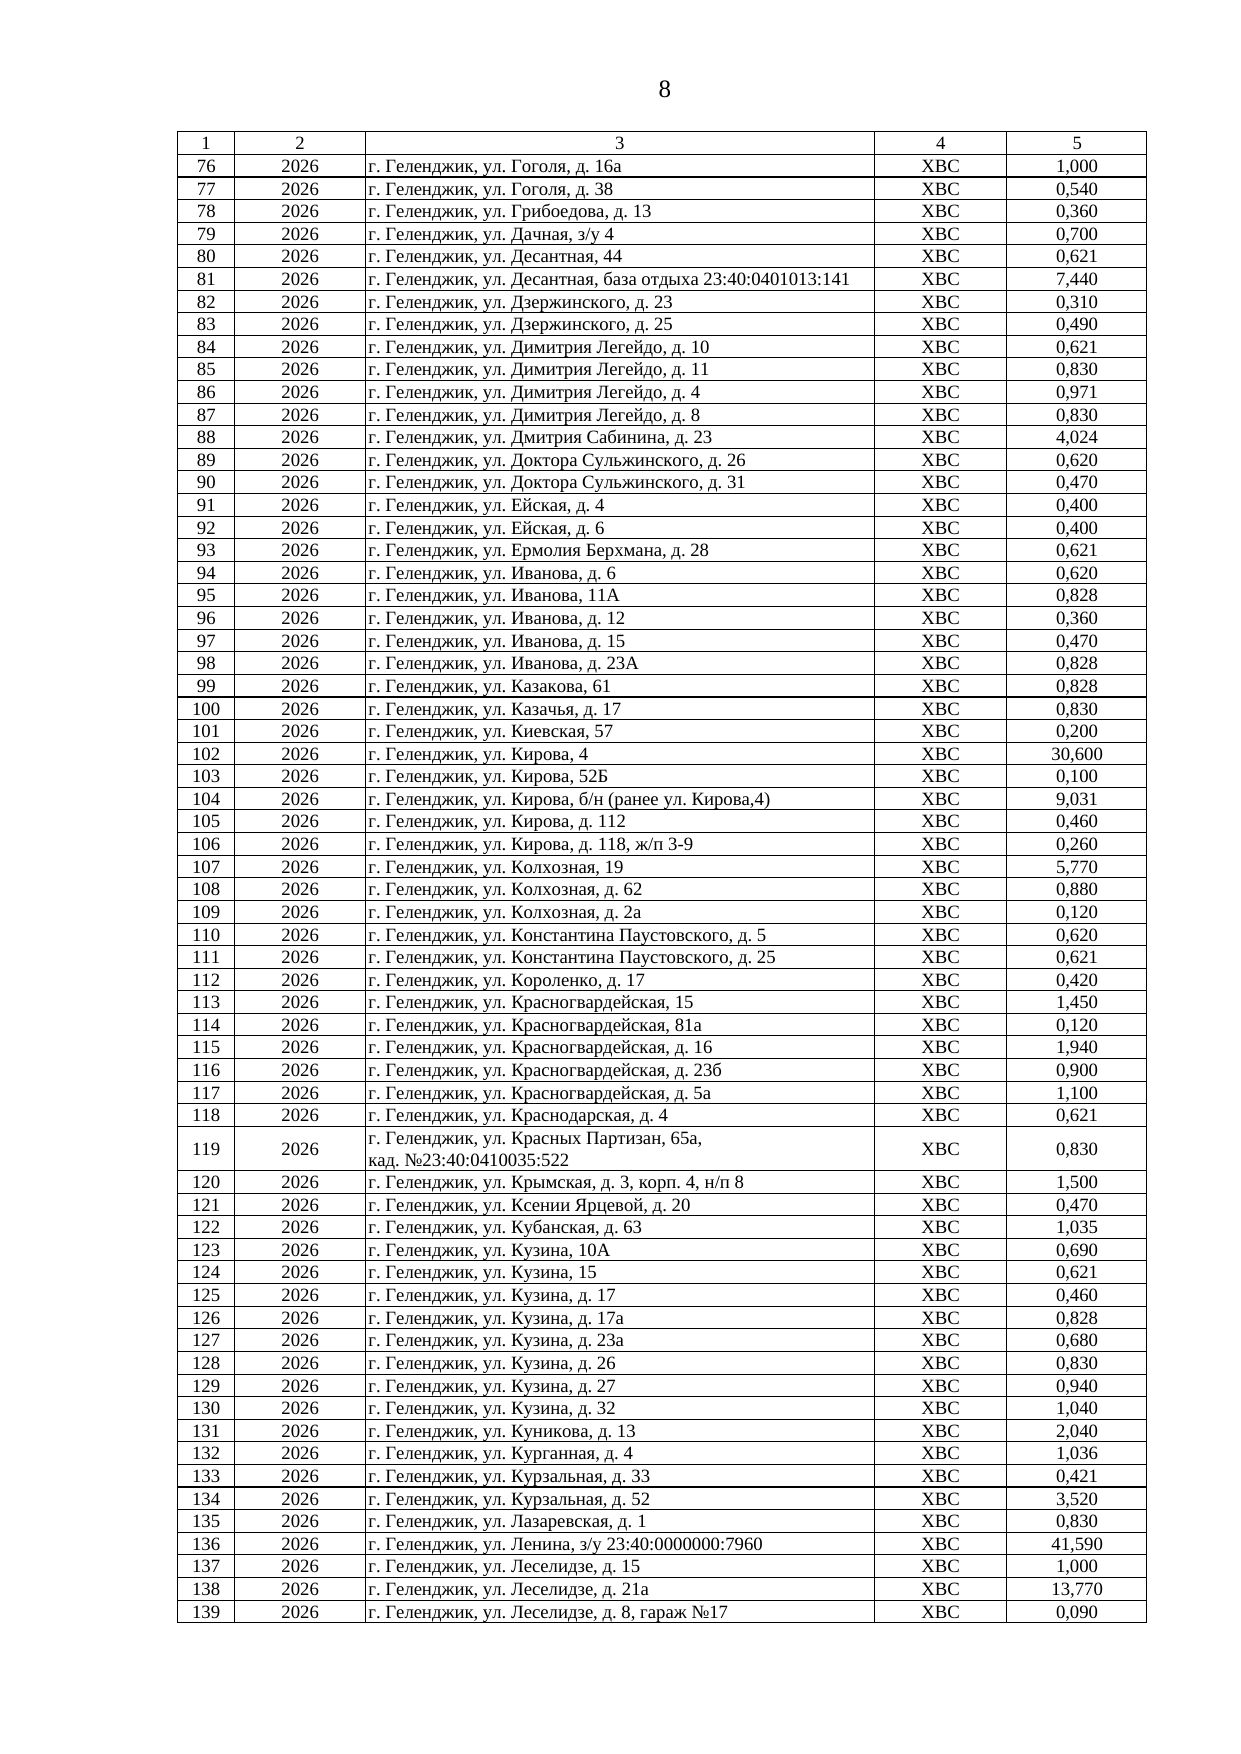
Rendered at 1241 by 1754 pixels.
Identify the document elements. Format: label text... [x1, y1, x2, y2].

table_header 4 [875, 132, 1006, 154]
table_cell 2026 [235, 765, 365, 787]
table_cell ХВС [875, 946, 1006, 968]
table_cell ХВС [875, 1194, 1006, 1215]
table_cell 2026 [235, 1307, 365, 1328]
table_cell 2026 [235, 946, 365, 968]
table_cell 0,900 [1007, 1059, 1146, 1081]
table_cell 2026 [235, 1216, 365, 1238]
table_cell г. Геленджик, ул. Кузина, д. 27 [366, 1375, 874, 1396]
table_cell 102 [178, 743, 234, 764]
table_cell 0,421 [1007, 1465, 1146, 1486]
table_cell 0,880 [1007, 878, 1146, 900]
table_cell ХВС [875, 924, 1006, 945]
table_cell ХВС [875, 155, 1006, 176]
table_cell г. Геленджик, ул. Куникова, д. 13 [366, 1420, 874, 1441]
table_cell г. Геленджик, ул. Красногвардейская, 81а [366, 1014, 874, 1035]
table_cell 0,540 [1007, 178, 1146, 199]
table_cell 2026 [235, 1397, 365, 1419]
table_cell 97 [178, 630, 234, 651]
table_cell ХВС [875, 698, 1006, 719]
table_cell 30,600 [1007, 743, 1146, 764]
table_cell 2026 [235, 924, 365, 945]
table_cell ХВС [875, 245, 1006, 267]
table_cell ХВС [875, 720, 1006, 742]
table_cell ХВС [875, 1104, 1006, 1126]
table_cell 2026 [235, 223, 365, 244]
table_cell 0,830 [1007, 1352, 1146, 1373]
table_cell г. Геленджик, ул. Красных Партизан, 65а, кад. №23:40:0410035:522 [366, 1127, 874, 1170]
table_cell ХВС [875, 1127, 1006, 1170]
table_cell 2026 [235, 1578, 365, 1599]
table_cell 2026 [235, 856, 365, 877]
table_header 2 [235, 132, 365, 154]
table_cell ХВС [875, 313, 1006, 335]
table_cell г. Геленджик, ул. Иванова, д. 23А [366, 652, 874, 674]
table_cell 126 [178, 1307, 234, 1328]
table_cell г. Геленджик, ул. Казакова, 61 [366, 675, 874, 696]
table_cell 2026 [235, 675, 365, 696]
table_cell 79 [178, 223, 234, 244]
table_cell 0,830 [1007, 358, 1146, 380]
table_cell 2026 [235, 245, 365, 267]
table_cell г. Геленджик, ул. Ксении Ярцевой, д. 20 [366, 1194, 874, 1215]
table_cell 118 [178, 1104, 234, 1126]
table_cell ХВС [875, 1352, 1006, 1373]
table_cell 81 [178, 268, 234, 289]
table_cell 100 [178, 698, 234, 719]
table_cell ХВС [875, 1307, 1006, 1328]
table_cell ХВС [875, 336, 1006, 357]
table_cell 0,470 [1007, 630, 1146, 651]
table_cell 2026 [235, 810, 365, 832]
table_cell 0,830 [1007, 1127, 1146, 1170]
table_cell 115 [178, 1036, 234, 1058]
table_cell 2026 [235, 1127, 365, 1170]
table_cell 2026 [235, 449, 365, 470]
table_cell 1,000 [1007, 1555, 1146, 1577]
table_cell 80 [178, 245, 234, 267]
table_cell 0,470 [1007, 1194, 1146, 1215]
table_cell 86 [178, 381, 234, 402]
table_cell ХВС [875, 1555, 1006, 1577]
table_cell ХВС [875, 765, 1006, 787]
table_cell 2026 [235, 1329, 365, 1351]
table_cell 136 [178, 1533, 234, 1554]
table_cell г. Геленджик, ул. Иванова, 11А [366, 584, 874, 606]
table_cell г. Геленджик, ул. Гоголя, д. 16а [366, 155, 874, 176]
table_cell 125 [178, 1284, 234, 1306]
table_cell 0,090 [1007, 1601, 1146, 1622]
table_cell 83 [178, 313, 234, 335]
table_cell 0,680 [1007, 1329, 1146, 1351]
table_cell ХВС [875, 630, 1006, 651]
table_cell г. Геленджик, ул. Дзержинского, д. 23 [366, 291, 874, 312]
table_cell г. Геленджик, ул. Короленко, д. 17 [366, 969, 874, 990]
table_cell 2026 [235, 901, 365, 922]
table_cell 1,000 [1007, 155, 1146, 176]
table_cell 2026 [235, 517, 365, 538]
table_cell 2,040 [1007, 1420, 1146, 1441]
table_cell ХВС [875, 901, 1006, 922]
table_cell 1,035 [1007, 1216, 1146, 1238]
table_cell 101 [178, 720, 234, 742]
table_cell г. Геленджик, ул. Кирова, д. 112 [366, 810, 874, 832]
table_cell 0,830 [1007, 698, 1146, 719]
table_cell ХВС [875, 449, 1006, 470]
table_cell г. Геленджик, ул. Гоголя, д. 38 [366, 178, 874, 199]
table_cell ХВС [875, 178, 1006, 199]
table_cell 2026 [235, 313, 365, 335]
table_cell 2026 [235, 720, 365, 742]
table_cell 139 [178, 1601, 234, 1622]
table_cell 2026 [235, 494, 365, 516]
table_cell г. Геленджик, ул. Курзальная, д. 52 [366, 1488, 874, 1509]
table_cell г. Геленджик, ул. Ейская, д. 4 [366, 494, 874, 516]
table_cell г. Геленджик, ул. Крымская, д. 3, корп. 4, н/п 8 [366, 1171, 874, 1193]
table_cell 2026 [235, 336, 365, 357]
table_cell 0,690 [1007, 1239, 1146, 1260]
table_cell ХВС [875, 358, 1006, 380]
table_cell г. Геленджик, ул. Димитрия Легейдо, д. 11 [366, 358, 874, 380]
table_cell 2026 [235, 1510, 365, 1532]
table_cell 87 [178, 404, 234, 425]
table_cell ХВС [875, 494, 1006, 516]
table_cell 2026 [235, 1284, 365, 1306]
table_cell ХВС [875, 652, 1006, 674]
table_cell 2026 [235, 1442, 365, 1464]
table_cell ХВС [875, 1465, 1006, 1486]
table_cell 0,830 [1007, 1510, 1146, 1532]
table_cell 0,260 [1007, 833, 1146, 854]
table_cell 91 [178, 494, 234, 516]
table_cell г. Геленджик, ул. Доктора Сульжинского, д. 26 [366, 449, 874, 470]
table_cell ХВС [875, 607, 1006, 628]
table_cell 127 [178, 1329, 234, 1351]
table_cell ХВС [875, 471, 1006, 493]
table_cell 0,700 [1007, 223, 1146, 244]
table_cell г. Геленджик, ул. Колхозная, д. 2а [366, 901, 874, 922]
table_cell г. Геленджик, ул. Десантная, 44 [366, 245, 874, 267]
table_cell 2026 [235, 426, 365, 448]
table_cell 2026 [235, 471, 365, 493]
table_cell 0,460 [1007, 1284, 1146, 1306]
table_cell ХВС [875, 810, 1006, 832]
table_cell 7,440 [1007, 268, 1146, 289]
table_cell г. Геленджик, ул. Кузина, д. 26 [366, 1352, 874, 1373]
table_cell ХВС [875, 969, 1006, 990]
table_cell г. Геленджик, ул. Кирова, 52Б [366, 765, 874, 787]
table_cell ХВС [875, 517, 1006, 538]
table_cell 9,031 [1007, 788, 1146, 809]
table_cell 5,770 [1007, 856, 1146, 877]
table_cell г. Геленджик, ул. Краснодарская, д. 4 [366, 1104, 874, 1126]
table_cell 2026 [235, 1488, 365, 1509]
table_cell 2026 [235, 584, 365, 606]
table_cell 2026 [235, 268, 365, 289]
table_cell 2026 [235, 1194, 365, 1215]
table_cell 0,360 [1007, 607, 1146, 628]
table_cell 109 [178, 901, 234, 922]
table_cell 0,621 [1007, 539, 1146, 561]
table_cell 2026 [235, 743, 365, 764]
table_cell г. Геленджик, ул. Иванова, д. 6 [366, 562, 874, 583]
table_cell г. Геленджик, ул. Димитрия Легейдо, д. 4 [366, 381, 874, 402]
table_cell 107 [178, 856, 234, 877]
table_cell 2026 [235, 200, 365, 222]
table_cell 106 [178, 833, 234, 854]
table_cell 129 [178, 1375, 234, 1396]
table_cell 2026 [235, 404, 365, 425]
table_cell 98 [178, 652, 234, 674]
table_cell г. Геленджик, ул. Ермолия Берхмана, д. 28 [366, 539, 874, 561]
table_cell 2026 [235, 539, 365, 561]
table_cell 0,620 [1007, 562, 1146, 583]
table_cell 2026 [235, 562, 365, 583]
table_cell 2026 [235, 788, 365, 809]
table_cell ХВС [875, 381, 1006, 402]
table_cell 0,310 [1007, 291, 1146, 312]
table_cell 2026 [235, 833, 365, 854]
table_cell ХВС [875, 1014, 1006, 1035]
table_cell 82 [178, 291, 234, 312]
table_cell 0,460 [1007, 810, 1146, 832]
table_cell г. Геленджик, ул. Дзержинского, д. 25 [366, 313, 874, 335]
table_cell 2026 [235, 1601, 365, 1622]
table_cell 2026 [235, 1352, 365, 1373]
table_cell 1,500 [1007, 1171, 1146, 1193]
table_cell ХВС [875, 268, 1006, 289]
table_cell 95 [178, 584, 234, 606]
table_cell 2026 [235, 607, 365, 628]
table_cell ХВС [875, 1578, 1006, 1599]
table_cell г. Геленджик, ул. Грибоедова, д. 13 [366, 200, 874, 222]
table_cell 0,828 [1007, 1307, 1146, 1328]
table_cell г. Геленджик, ул. Леселидзе, д. 21а [366, 1578, 874, 1599]
table_cell 89 [178, 449, 234, 470]
table_cell 0,470 [1007, 471, 1146, 493]
table_cell ХВС [875, 1397, 1006, 1419]
table_cell ХВС [875, 1442, 1006, 1464]
table_cell 2026 [235, 1555, 365, 1577]
table_cell ХВС [875, 1488, 1006, 1509]
table_cell г. Геленджик, ул. Димитрия Легейдо, д. 8 [366, 404, 874, 425]
table_cell 117 [178, 1082, 234, 1103]
table_cell 0,120 [1007, 1014, 1146, 1035]
table_cell 132 [178, 1442, 234, 1464]
table_cell 124 [178, 1261, 234, 1283]
table_cell 78 [178, 200, 234, 222]
table_cell 0,621 [1007, 1104, 1146, 1126]
table_cell г. Геленджик, ул. Леселидзе, д. 8, гараж №17 [366, 1601, 874, 1622]
table_cell ХВС [875, 584, 1006, 606]
table_cell 2026 [235, 1059, 365, 1081]
table_cell г. Геленджик, ул. Кубанская, д. 63 [366, 1216, 874, 1238]
table_cell г. Геленджик, ул. Кузина, д. 17 [366, 1284, 874, 1306]
table_cell ХВС [875, 1375, 1006, 1396]
table_cell 131 [178, 1420, 234, 1441]
table_cell г. Геленджик, ул. Колхозная, д. 62 [366, 878, 874, 900]
table_cell 137 [178, 1555, 234, 1577]
table_cell 2026 [235, 1420, 365, 1441]
table_cell 0,120 [1007, 901, 1146, 922]
table_cell 2026 [235, 1465, 365, 1486]
table_cell г. Геленджик, ул. Константина Паустовского, д. 5 [366, 924, 874, 945]
table_cell г. Геленджик, ул. Иванова, д. 12 [366, 607, 874, 628]
table_cell ХВС [875, 1284, 1006, 1306]
table_cell г. Геленджик, ул. Ейская, д. 6 [366, 517, 874, 538]
table_cell 0,830 [1007, 404, 1146, 425]
table_cell г. Геленджик, ул. Кирова, б/н (ранее ул. Кирова,4) [366, 788, 874, 809]
table_cell ХВС [875, 1082, 1006, 1103]
table_cell ХВС [875, 743, 1006, 764]
table_cell 4,024 [1007, 426, 1146, 448]
table_cell 93 [178, 539, 234, 561]
table_cell 108 [178, 878, 234, 900]
table_cell 119 [178, 1127, 234, 1170]
table_cell 0,621 [1007, 336, 1146, 357]
table_cell ХВС [875, 1239, 1006, 1260]
table_cell ХВС [875, 426, 1006, 448]
table_cell ХВС [875, 833, 1006, 854]
table_cell 0,621 [1007, 946, 1146, 968]
table_cell 103 [178, 765, 234, 787]
table_cell 114 [178, 1014, 234, 1035]
table_cell 0,828 [1007, 584, 1146, 606]
table_cell г. Геленджик, ул. Леселидзе, д. 15 [366, 1555, 874, 1577]
table_cell 96 [178, 607, 234, 628]
table_cell 2026 [235, 1082, 365, 1103]
table_cell 1,450 [1007, 991, 1146, 1013]
table_cell г. Геленджик, ул. Казачья, д. 17 [366, 698, 874, 719]
table_cell г. Геленджик, ул. Красногвардейская, д. 23б [366, 1059, 874, 1081]
table_cell 0,971 [1007, 381, 1146, 402]
table_cell 2026 [235, 1014, 365, 1035]
table_cell ХВС [875, 291, 1006, 312]
table_cell 2026 [235, 991, 365, 1013]
table_cell 112 [178, 969, 234, 990]
table_cell г. Геленджик, ул. Курганная, д. 4 [366, 1442, 874, 1464]
table_cell 105 [178, 810, 234, 832]
table_cell ХВС [875, 404, 1006, 425]
table_cell 76 [178, 155, 234, 176]
table_cell 110 [178, 924, 234, 945]
table_cell ХВС [875, 675, 1006, 696]
table_cell 84 [178, 336, 234, 357]
table_cell 0,621 [1007, 1261, 1146, 1283]
table_cell 1,100 [1007, 1082, 1146, 1103]
table_cell 0,828 [1007, 675, 1146, 696]
table_cell г. Геленджик, ул. Колхозная, 19 [366, 856, 874, 877]
table_cell ХВС [875, 1329, 1006, 1351]
table_cell ХВС [875, 1601, 1006, 1622]
table_cell 116 [178, 1059, 234, 1081]
table_cell 138 [178, 1578, 234, 1599]
table_cell 0,621 [1007, 245, 1146, 267]
table_cell 122 [178, 1216, 234, 1238]
table_cell ХВС [875, 788, 1006, 809]
table_cell г. Геленджик, ул. Красногвардейская, д. 5а [366, 1082, 874, 1103]
table_cell г. Геленджик, ул. Кирова, 4 [366, 743, 874, 764]
table_cell 3,520 [1007, 1488, 1146, 1509]
table_cell г. Геленджик, ул. Доктора Сульжинского, д. 31 [366, 471, 874, 493]
table_cell 2026 [235, 698, 365, 719]
table_cell 2026 [235, 630, 365, 651]
table_cell ХВС [875, 1216, 1006, 1238]
table_cell 2026 [235, 1375, 365, 1396]
table_cell г. Геленджик, ул. Ленина, з/у 23:40:0000000:7960 [366, 1533, 874, 1554]
table_cell 2026 [235, 652, 365, 674]
table_cell 1,040 [1007, 1397, 1146, 1419]
table_cell 1,036 [1007, 1442, 1146, 1464]
table_cell г. Геленджик, ул. Кузина, д. 23а [366, 1329, 874, 1351]
table_cell 2026 [235, 178, 365, 199]
table_cell г. Геленджик, ул. Киевская, 57 [366, 720, 874, 742]
table_cell 2026 [235, 1036, 365, 1058]
table_cell 130 [178, 1397, 234, 1419]
table_cell 2026 [235, 155, 365, 176]
table_cell 0,620 [1007, 924, 1146, 945]
table_cell ХВС [875, 1059, 1006, 1081]
table_cell г. Геленджик, ул. Красногвардейская, 15 [366, 991, 874, 1013]
table_cell 2026 [235, 1171, 365, 1193]
table_cell 120 [178, 1171, 234, 1193]
table_cell 2026 [235, 1104, 365, 1126]
table_cell ХВС [875, 1533, 1006, 1554]
table_cell 77 [178, 178, 234, 199]
table_cell 0,400 [1007, 517, 1146, 538]
table_cell ХВС [875, 562, 1006, 583]
table_cell ХВС [875, 200, 1006, 222]
table_cell 104 [178, 788, 234, 809]
table_cell ХВС [875, 856, 1006, 877]
table_cell 2026 [235, 381, 365, 402]
table_cell ХВС [875, 1261, 1006, 1283]
table_cell 121 [178, 1194, 234, 1215]
table_cell 94 [178, 562, 234, 583]
table_cell 2026 [235, 1533, 365, 1554]
table_cell 2026 [235, 291, 365, 312]
table_cell г. Геленджик, ул. Иванова, д. 15 [366, 630, 874, 651]
table_cell 128 [178, 1352, 234, 1373]
table_cell г. Геленджик, ул. Десантная, база отдыха 23:40:0401013:141 [366, 268, 874, 289]
table_cell г. Геленджик, ул. Лазаревская, д. 1 [366, 1510, 874, 1532]
table_cell г. Геленджик, ул. Димитрия Легейдо, д. 10 [366, 336, 874, 357]
table_cell 2026 [235, 969, 365, 990]
table_cell 135 [178, 1510, 234, 1532]
table_header 5 [1007, 132, 1146, 154]
table_cell 2026 [235, 878, 365, 900]
table_cell 13,770 [1007, 1578, 1146, 1599]
table_cell г. Геленджик, ул. Курзальная, д. 33 [366, 1465, 874, 1486]
table_cell 99 [178, 675, 234, 696]
table_cell 2026 [235, 1239, 365, 1260]
table_cell 134 [178, 1488, 234, 1509]
table_cell 0,828 [1007, 652, 1146, 674]
table_cell г. Геленджик, ул. Дачная, з/у 4 [366, 223, 874, 244]
table_header 1 [178, 132, 234, 154]
table_cell 1,940 [1007, 1036, 1146, 1058]
table_cell 92 [178, 517, 234, 538]
table_cell 41,590 [1007, 1533, 1146, 1554]
table_cell 111 [178, 946, 234, 968]
table_cell г. Геленджик, ул. Дмитрия Сабинина, д. 23 [366, 426, 874, 448]
table_header 3 [366, 132, 874, 154]
table_cell г. Геленджик, ул. Кузина, д. 17а [366, 1307, 874, 1328]
table_cell г. Геленджик, ул. Кузина, 15 [366, 1261, 874, 1283]
table_cell ХВС [875, 878, 1006, 900]
table_cell г. Геленджик, ул. Кузина, д. 32 [366, 1397, 874, 1419]
table_cell 0,200 [1007, 720, 1146, 742]
table_cell 0,620 [1007, 449, 1146, 470]
table_cell 113 [178, 991, 234, 1013]
table_cell ХВС [875, 1036, 1006, 1058]
table_cell 0,400 [1007, 494, 1146, 516]
table_cell ХВС [875, 1510, 1006, 1532]
table_cell ХВС [875, 539, 1006, 561]
table_cell 85 [178, 358, 234, 380]
table_cell г. Геленджик, ул. Кирова, д. 118, ж/п 3-9 [366, 833, 874, 854]
table_cell 88 [178, 426, 234, 448]
table_cell ХВС [875, 991, 1006, 1013]
table_cell 2026 [235, 358, 365, 380]
table_cell ХВС [875, 223, 1006, 244]
table_cell г. Геленджик, ул. Кузина, 10А [366, 1239, 874, 1260]
table_cell г. Геленджик, ул. Константина Паустовского, д. 25 [366, 946, 874, 968]
table_cell ХВС [875, 1171, 1006, 1193]
table_cell 2026 [235, 1261, 365, 1283]
table_cell 0,100 [1007, 765, 1146, 787]
table_cell 0,490 [1007, 313, 1146, 335]
table_cell г. Геленджик, ул. Красногвардейская, д. 16 [366, 1036, 874, 1058]
table_cell 123 [178, 1239, 234, 1260]
table_cell ХВС [875, 1420, 1006, 1441]
table_cell 0,940 [1007, 1375, 1146, 1396]
table_cell 0,360 [1007, 200, 1146, 222]
table_cell 0,420 [1007, 969, 1146, 990]
table_cell 90 [178, 471, 234, 493]
table_cell 133 [178, 1465, 234, 1486]
